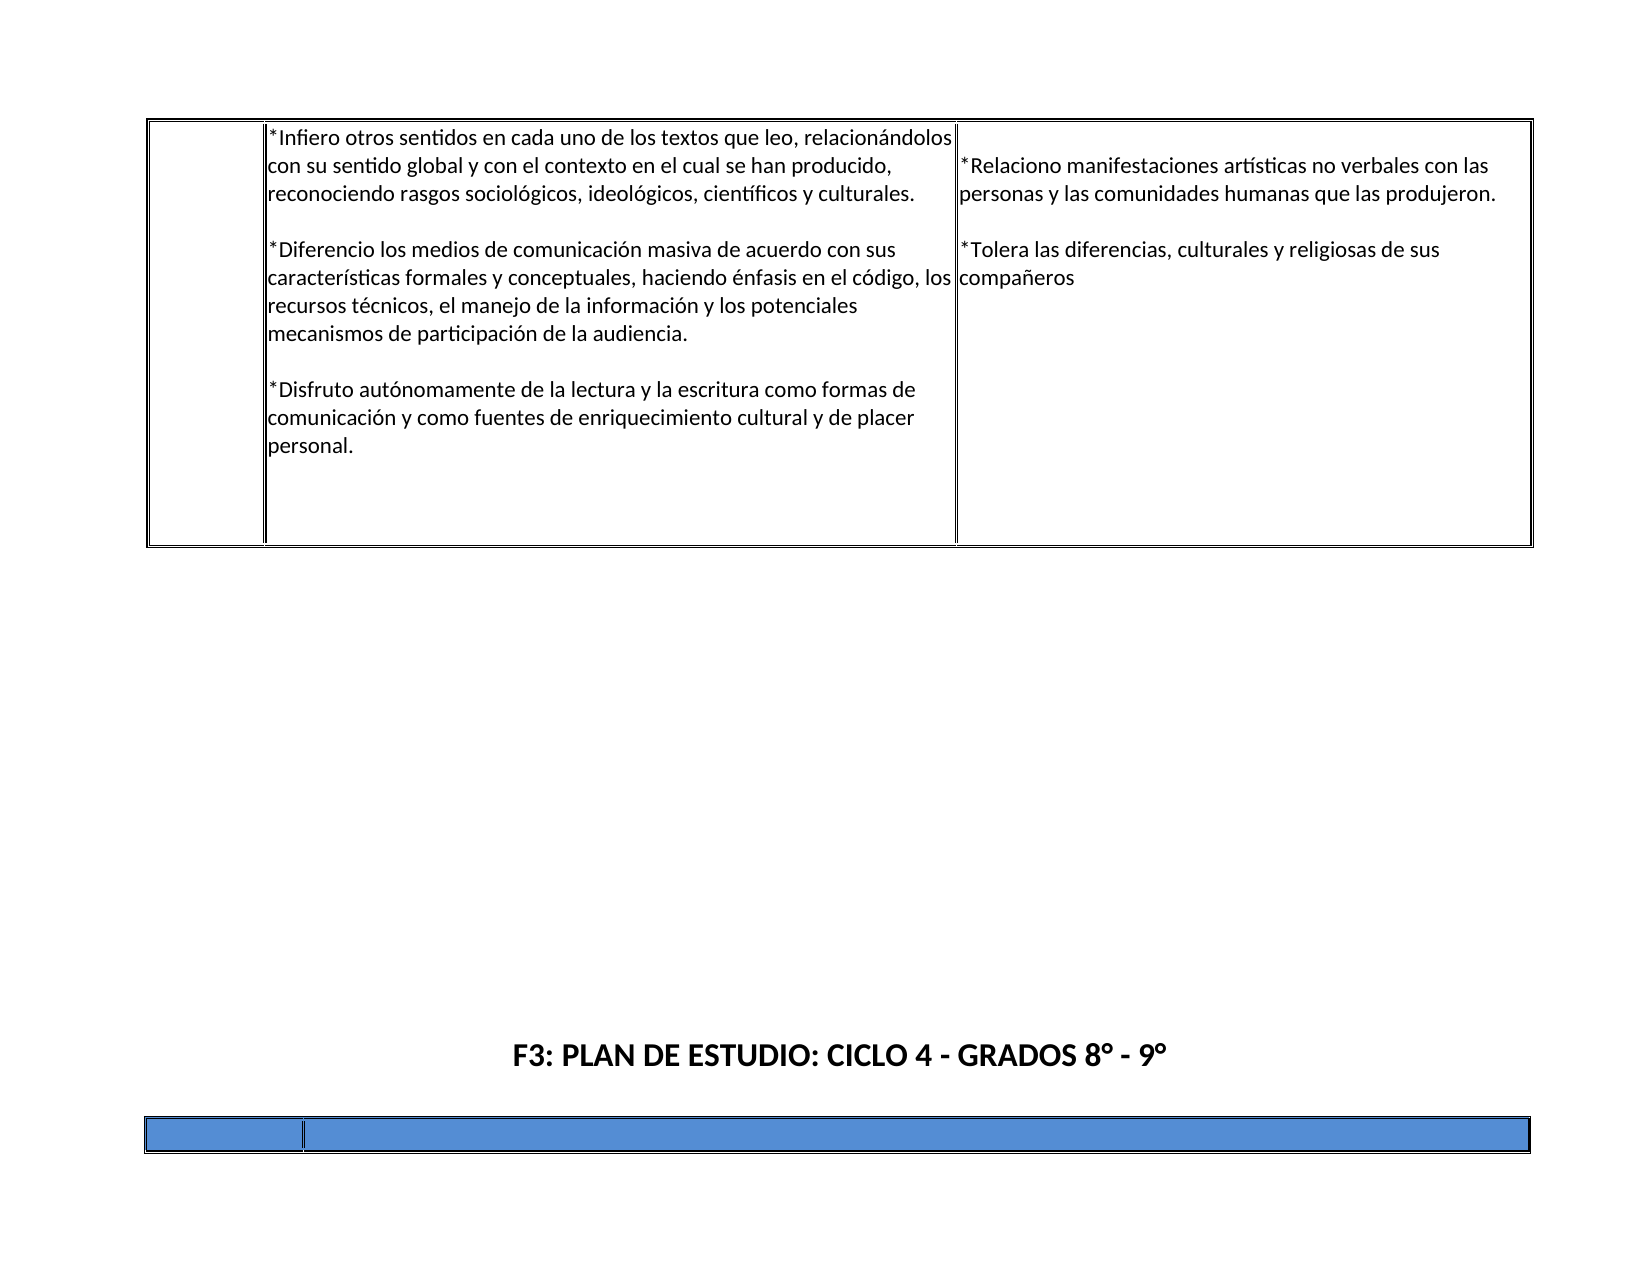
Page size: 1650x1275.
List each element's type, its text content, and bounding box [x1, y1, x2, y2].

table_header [304, 1119, 1528, 1150]
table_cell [265, 122, 957, 545]
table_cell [957, 122, 1530, 545]
table_header CICLO 4 [147, 1119, 304, 1150]
text F3: PLAN DE ESTUDIO: CICLO 4 - GRADOS 8° - 9° [148, 1034, 1532, 1075]
